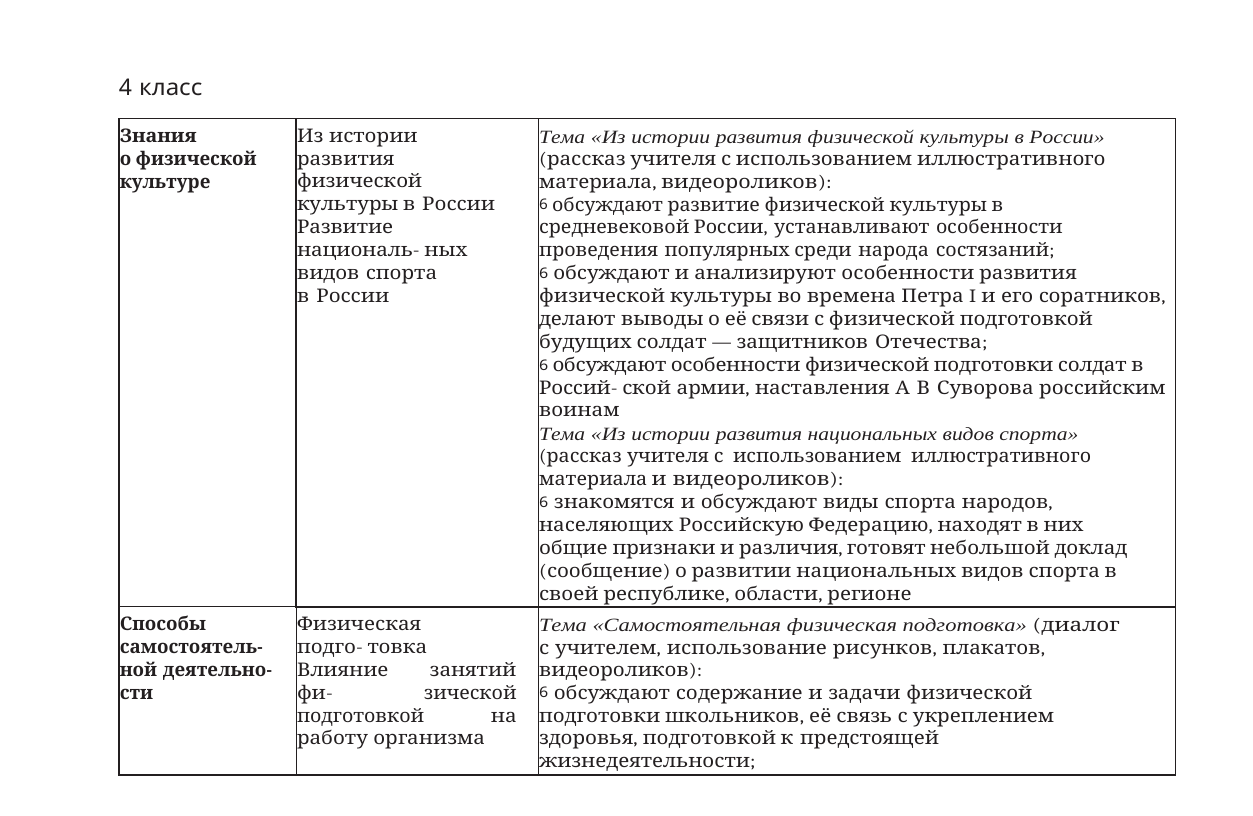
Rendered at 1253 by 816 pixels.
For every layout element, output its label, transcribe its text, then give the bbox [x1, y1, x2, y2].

table_cell Тема «Самостоятельная физическая подготовка» (диалог с учителем, использование рисунков, плакатов, видеороликов): 6 обсуждают содержание и задачи физической подготовки школьников, её связь с укреплением здоровья, подготовкой к предстоящей жизнедеятельности; [539, 608, 1175, 774]
table_cell Способы самостоятель- ной деятельно- сти [120, 607, 296, 774]
table_header Знания о физической культуре [120, 119, 295, 606]
table_header Тема «Из истории развития физической культуры в России» (рассказ учителя с использованием иллюстративного материала, видеороликов): 6 обсуждают развитие физической культуры в средневековой России, устанавливают особенности проведения популярных среди народа состязаний; 6 обсуждают и анализируют особенности развития физической культуры во времена Петра I и его соратников, делают выводы о её связи с физической подготовкой будущих солдат — защитников Отечества; 6 обсуждают особенности физической подготовки солдат в Россий- ской армии, наставления А В Суворова российским воинам Тема «Из истории развития национальных видов спорта» (рассказ учителя с использованием иллюстративного материала и видеороликов): 6 знакомятся и обсуждают виды спорта народов, населяющих Российскую Федерацию, находят в них общие признаки и различия, готовят небольшой доклад (сообщение) о развитии национальных видов спорта в своей республике, области, регионе [539, 119, 1175, 606]
table_cell Физическая подго- товка Влияние занятий фи- зической подготовкой на работу организма [297, 608, 538, 774]
list класс [119, 71, 1189, 102]
table_header Из истории развития физической культуры в России Развитие националь- ных видов спорта в России [297, 119, 538, 606]
